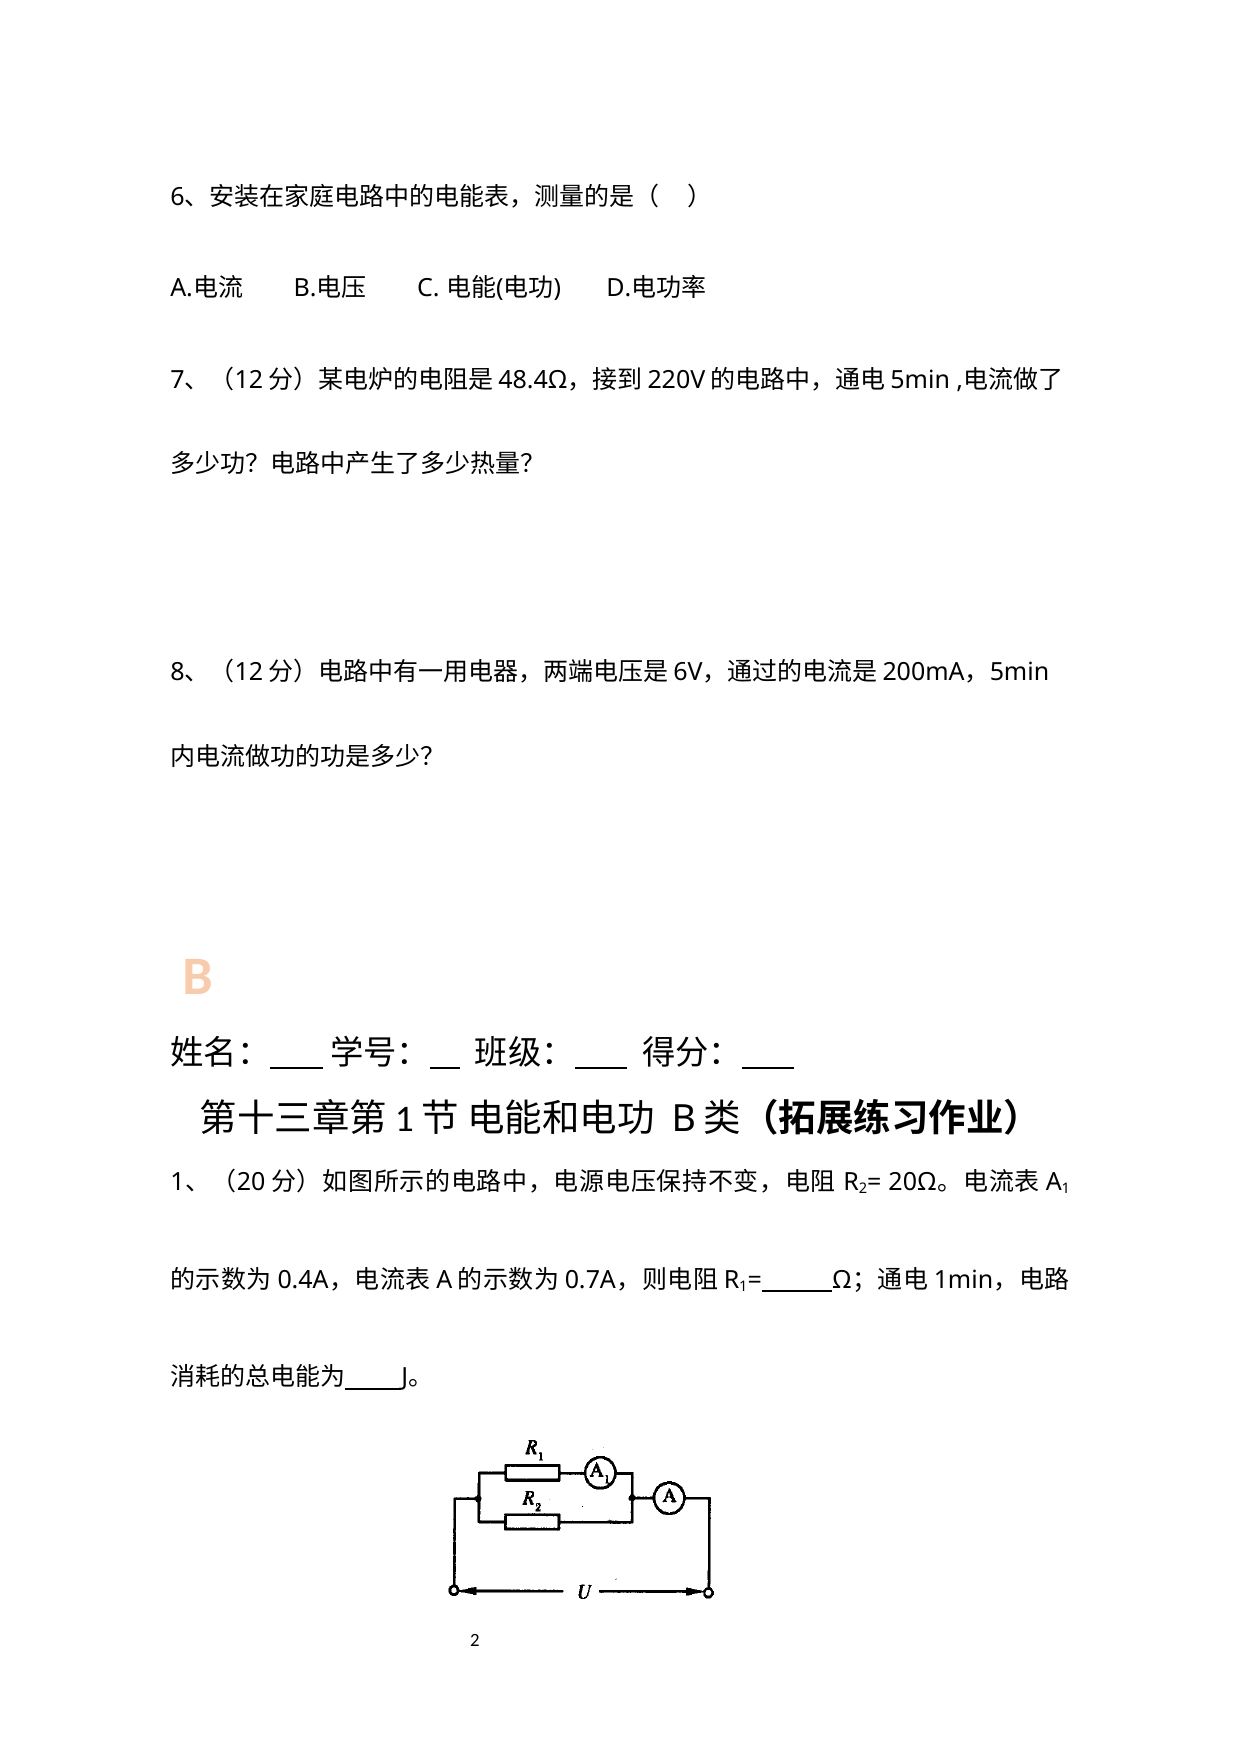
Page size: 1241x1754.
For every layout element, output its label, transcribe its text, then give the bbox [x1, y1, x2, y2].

text A.电流 B.电压 C. 电能(电功) D.电功率 [170, 253, 1070, 318]
text 第十三章第1节 电能和电功 B类（拓展练习作业） [170, 1082, 1070, 1147]
text 7、（12分）某电炉的电阻是48.4Ω，接到220V的电路中，通电5min ,电流做了多少功？电路中产生了多少热量？ [170, 345, 1070, 494]
list 8、（12分）电路中有一用电器，两端电压是6V，通过的电流是200mA，5min内电流做功的功是多少？ [170, 637, 1070, 787]
text 6、安装在家庭电路中的电能表，测量的是（ ） [170, 162, 1070, 227]
picture [441, 1431, 728, 1606]
text 1、（20分）如图所示的电路中，电源电压保持不变，电阻R2= 20Ω。电流表A1的示数为0.4A，电流表A的示数为0.7A，则电阻R1= Ω；通电1min，电路消耗的总电能为 J。 [170, 1147, 1070, 1407]
text 姓名： 学号： 班级： 得分： [170, 1017, 1070, 1082]
